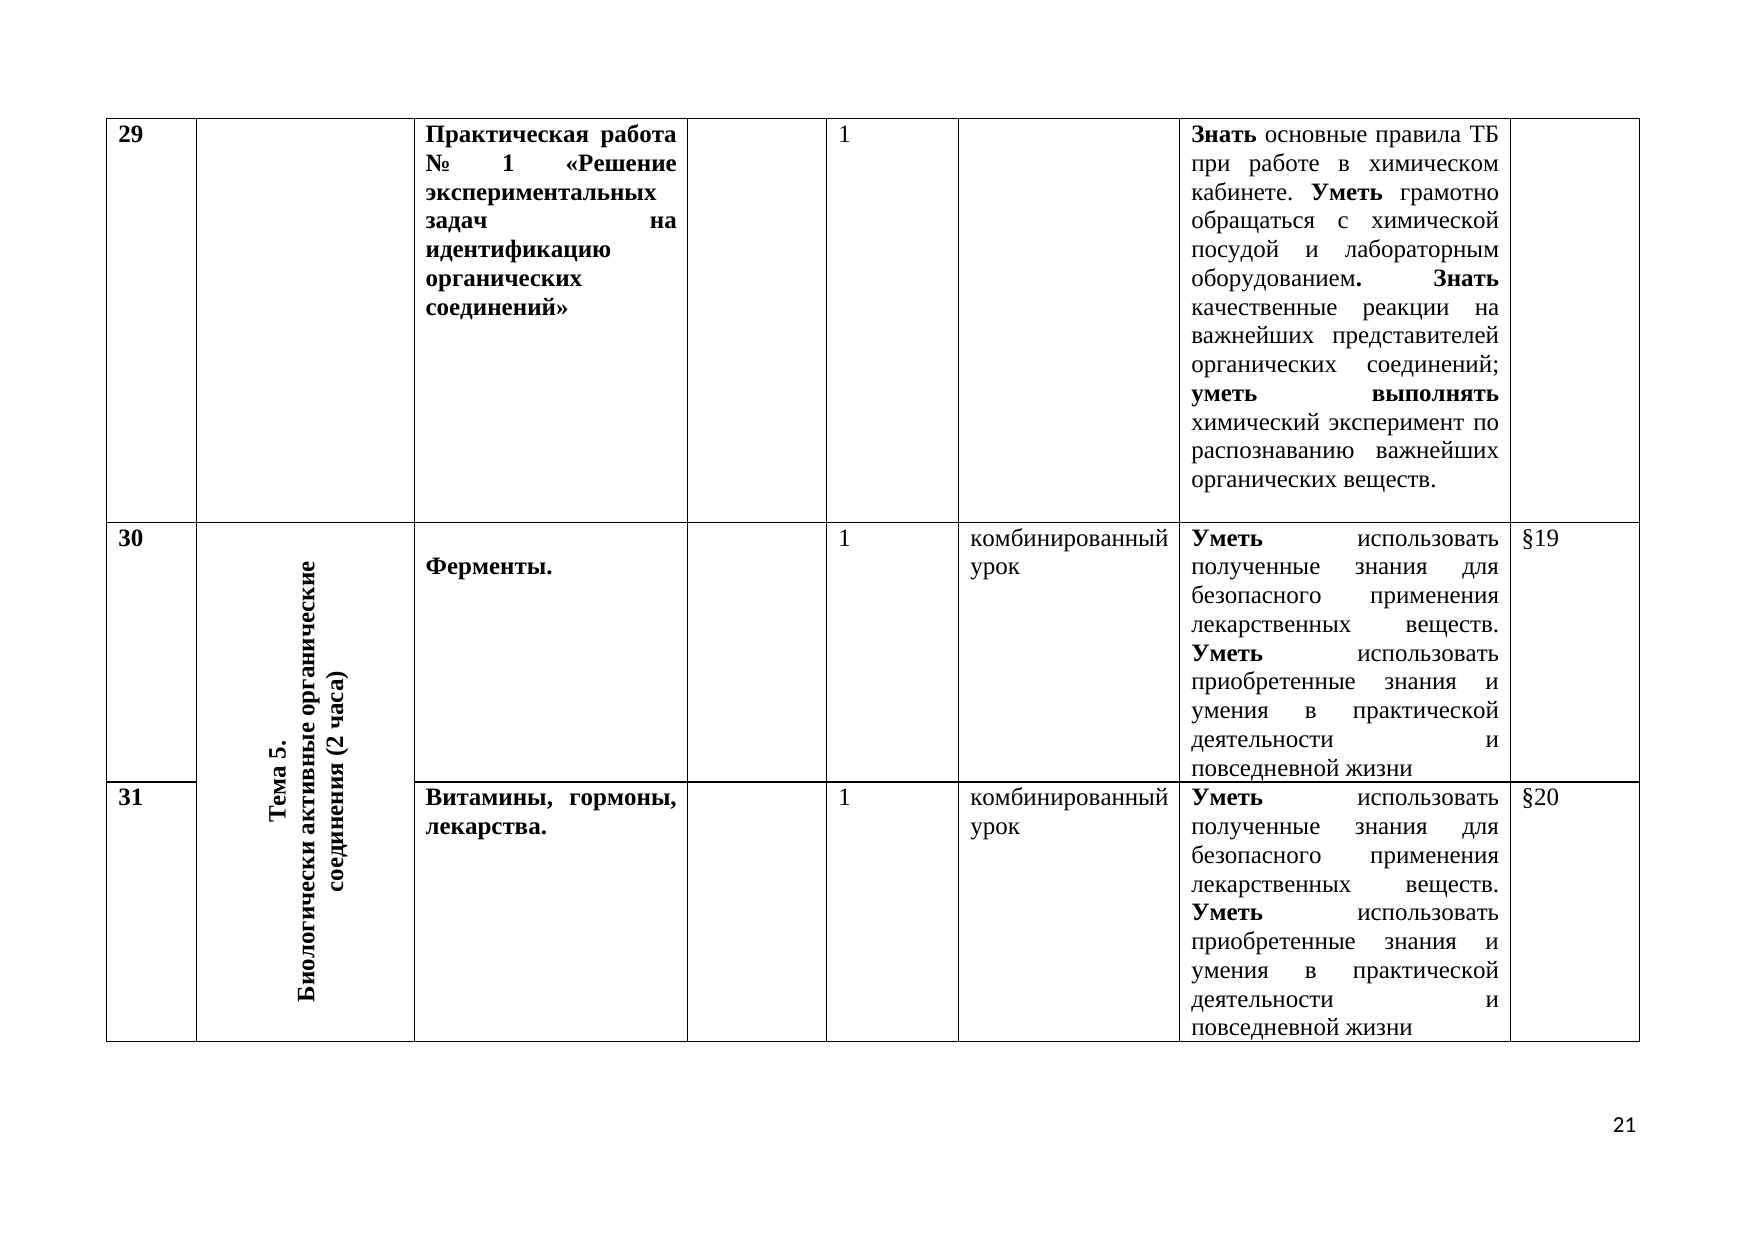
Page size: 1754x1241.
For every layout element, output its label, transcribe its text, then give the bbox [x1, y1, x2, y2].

table_cell Уметь использовать полученные знания для безопасного применения лекарственных веществ. Уметь использовать приобретенные знания и умения в практической деятельности и повседневной жизни [1180, 783, 1510, 1041]
table_cell [688, 523, 826, 781]
table_cell 31 [107, 783, 196, 1041]
table_cell 30 [107, 523, 196, 781]
table_cell [1511, 119, 1639, 522]
table_cell 1 [827, 783, 958, 1041]
table_cell 1 [827, 119, 958, 522]
table_cell Витамины, гормоны, лекарства. [415, 783, 687, 1041]
table_cell 29 [107, 119, 196, 522]
table_cell §20 [1511, 783, 1639, 1041]
table_cell [688, 783, 826, 1041]
table_cell Знать основные правила ТБ при работе в химическом кабинете. Уметь грамотно обращаться с химической посудой и лабораторным оборудованием. Знать качественные реакции на важнейших представителей органических соединений; уметь выполнять химический эксперимент по распознаванию важнейших органических веществ. [1180, 119, 1510, 522]
table_cell комбинированный урок [959, 523, 1179, 781]
table_cell [959, 119, 1179, 522]
table_cell [197, 119, 414, 522]
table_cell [959, 783, 1179, 1041]
table_cell Тема 5. Биологически активные органические соединения (2 часа) [197, 523, 414, 1041]
table_cell 1 [827, 523, 958, 781]
table_cell [688, 119, 826, 522]
table_cell Уметь использовать полученные знания для безопасного применения лекарственных веществ. Уметь использовать приобретенные знания и умения в практической деятельности и повседневной жизни [1180, 523, 1510, 781]
table_cell Практическая работа № 1 «Решение экспериментальных задач на идентификацию органических соединений» [415, 119, 687, 522]
table_cell §19 [1511, 523, 1639, 781]
table_cell Ферменты. [415, 523, 687, 781]
